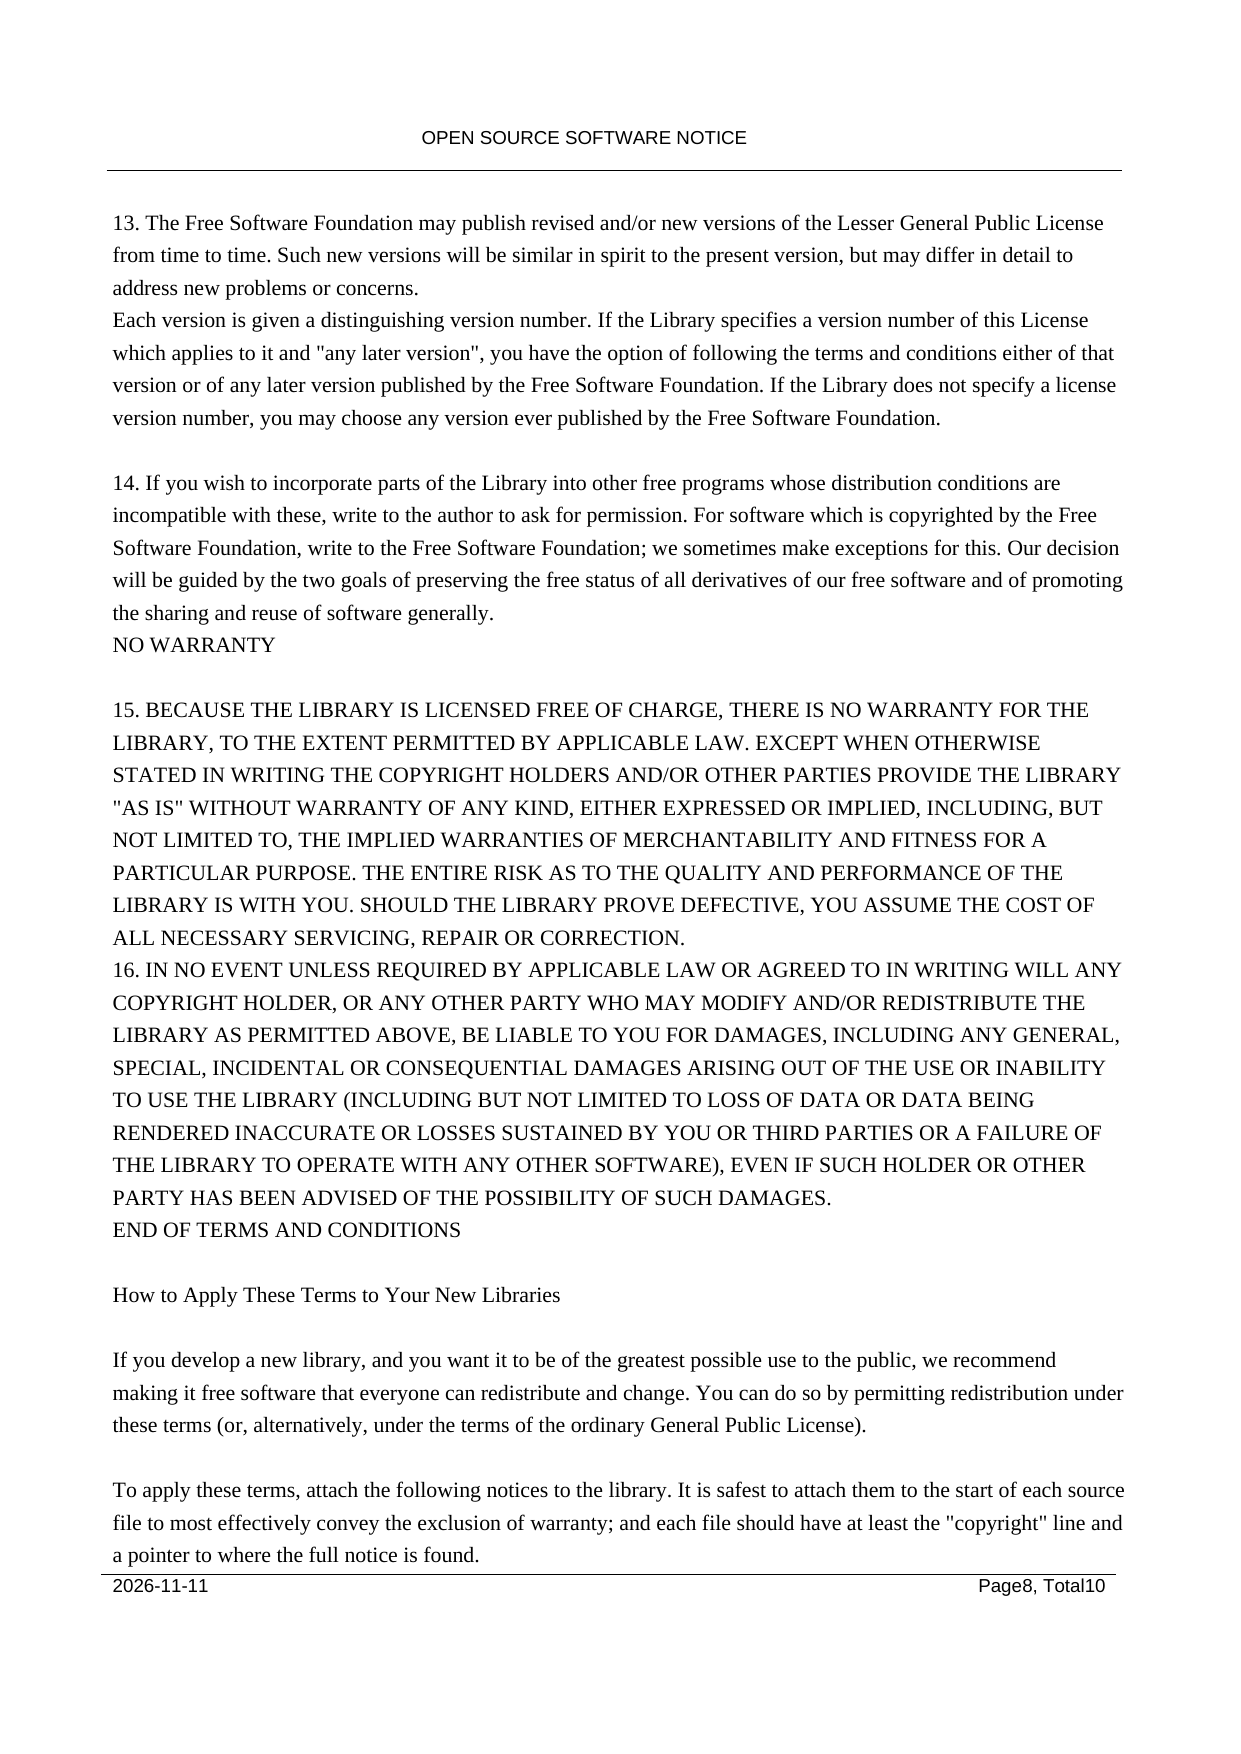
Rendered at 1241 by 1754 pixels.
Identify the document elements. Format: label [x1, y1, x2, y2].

text [112, 206, 1128, 1571]
